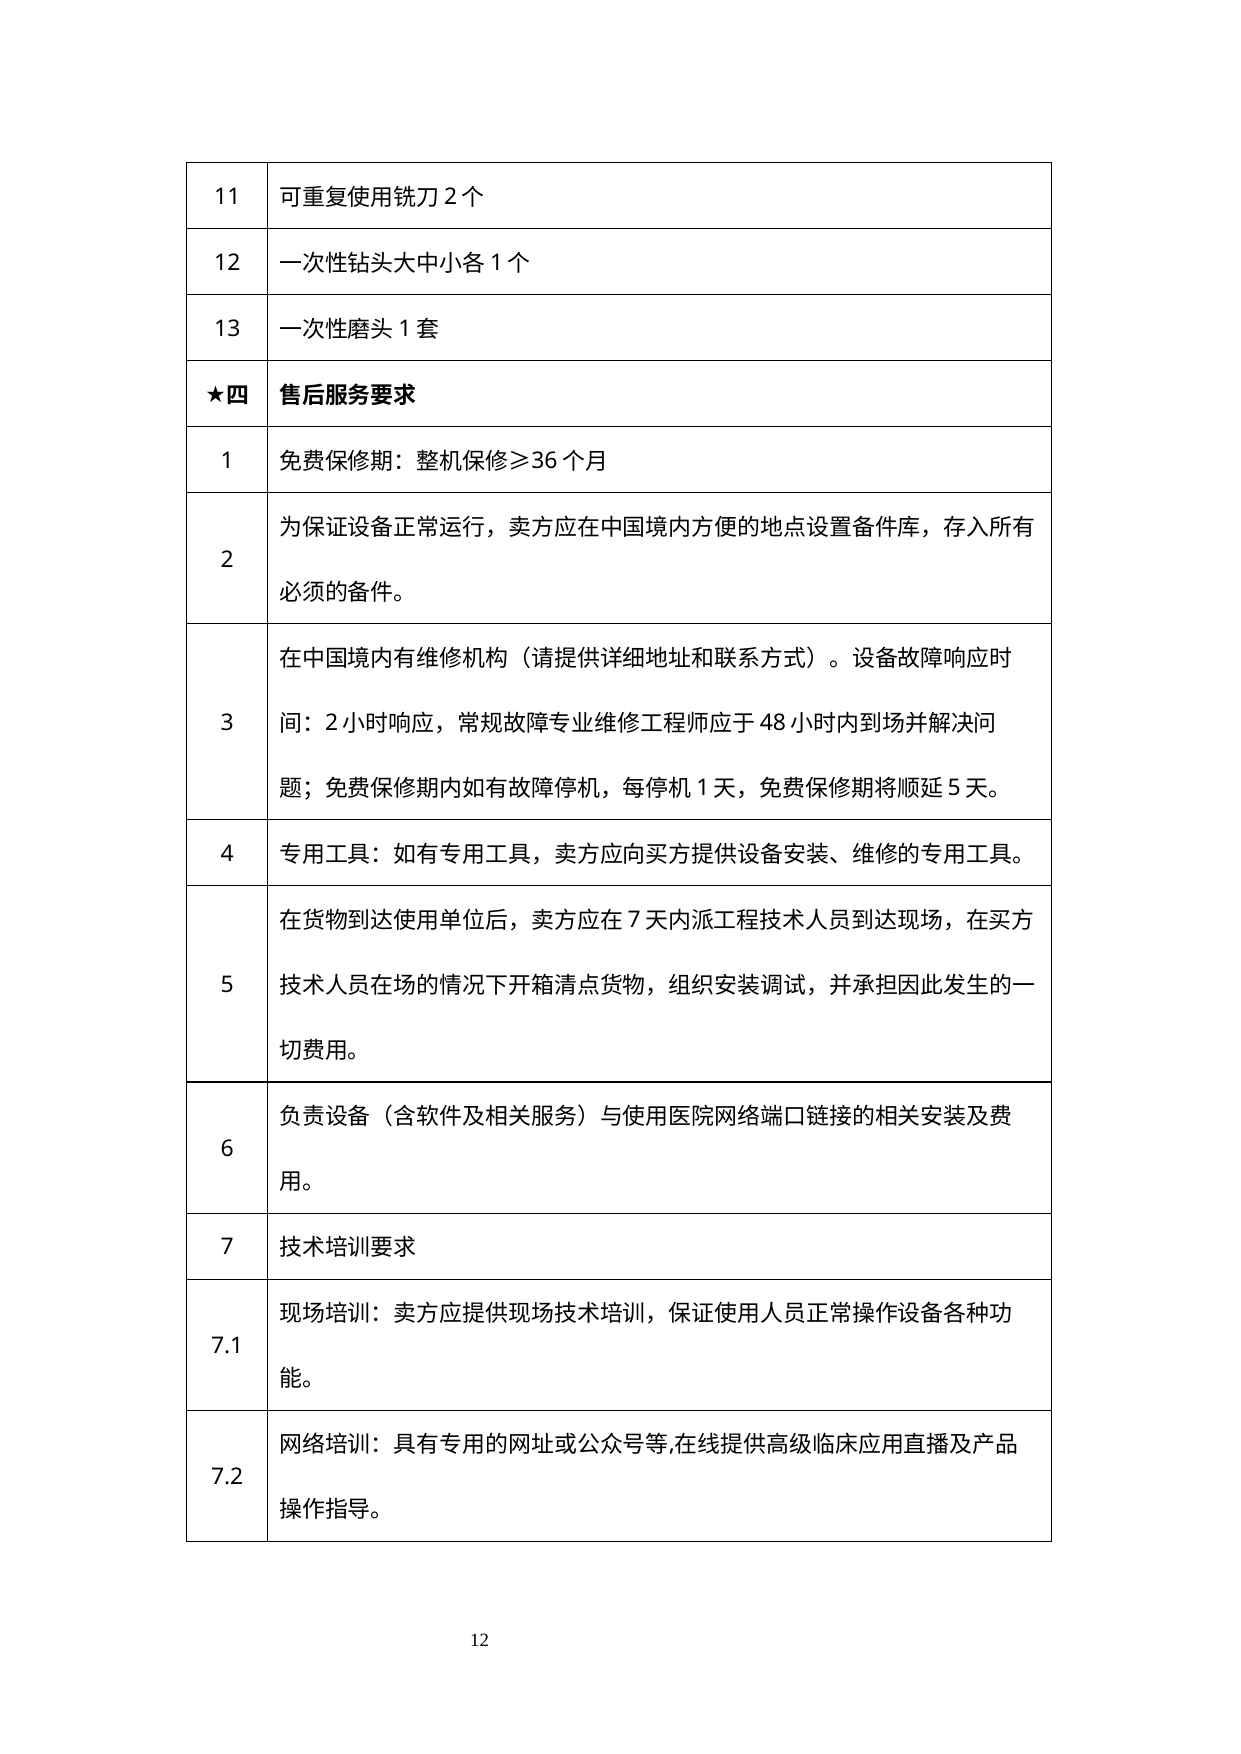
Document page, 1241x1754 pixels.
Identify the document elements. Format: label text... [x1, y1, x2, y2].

table_cell 7 [187, 1214, 267, 1278]
table_cell 5 [187, 886, 267, 1081]
table_cell 4 [187, 820, 267, 885]
table_cell 免费保修期：整机保修≥36个月 [268, 427, 1051, 492]
table_cell 7.2 [187, 1411, 267, 1541]
table_cell 一次性磨头1套 [268, 295, 1051, 360]
table_cell 1 [187, 427, 267, 492]
table_cell 专用工具：如有专用工具，卖方应向买方提供设备安装、维修的专用工具。 [268, 820, 1051, 885]
table_cell 13 [187, 295, 267, 360]
table_cell 在货物到达使用单位后，卖方应在7天内派工程技术人员到达现场，在买方技术人员在场的情况下开箱清点货物，组织安装调试，并承担因此发生的一切费用。 [268, 886, 1051, 1081]
table_cell 12 [187, 229, 267, 294]
table_cell 负责设备（含软件及相关服务）与使用医院网络端口链接的相关安装及费用。 [268, 1083, 1051, 1212]
table_cell 在中国境内有维修机构（请提供详细地址和联系方式）。设备故障响应时间：2小时响应，常规故障专业维修工程师应于48小时内到场并解决问题；免费保修期内如有故障停机，每停机1天，免费保修期将顺延5天。 [268, 624, 1051, 819]
table_cell 售后服务要求 [268, 361, 1051, 426]
table_cell 技术培训要求 [268, 1214, 1051, 1278]
table_cell 3 [187, 624, 267, 819]
table_cell 现场培训：卖方应提供现场技术培训，保证使用人员正常操作设备各种功能。 [268, 1280, 1051, 1409]
table_cell 2 [187, 493, 267, 623]
table_cell 为保证设备正常运行，卖方应在中国境内方便的地点设置备件库，存入所有必须的备件。 [268, 493, 1051, 623]
table_cell ★四 [187, 361, 267, 426]
table_cell 11 [187, 163, 267, 228]
table_cell 6 [187, 1083, 267, 1212]
table_cell 7.1 [187, 1280, 267, 1409]
table_cell 一次性钻头大中小各1个 [268, 229, 1051, 294]
table_cell 网络培训：具有专用的网址或公众号等,在线提供高级临床应用直播及产品操作指导。 [268, 1411, 1051, 1541]
table_cell 可重复使用铣刀2个 [268, 163, 1051, 228]
